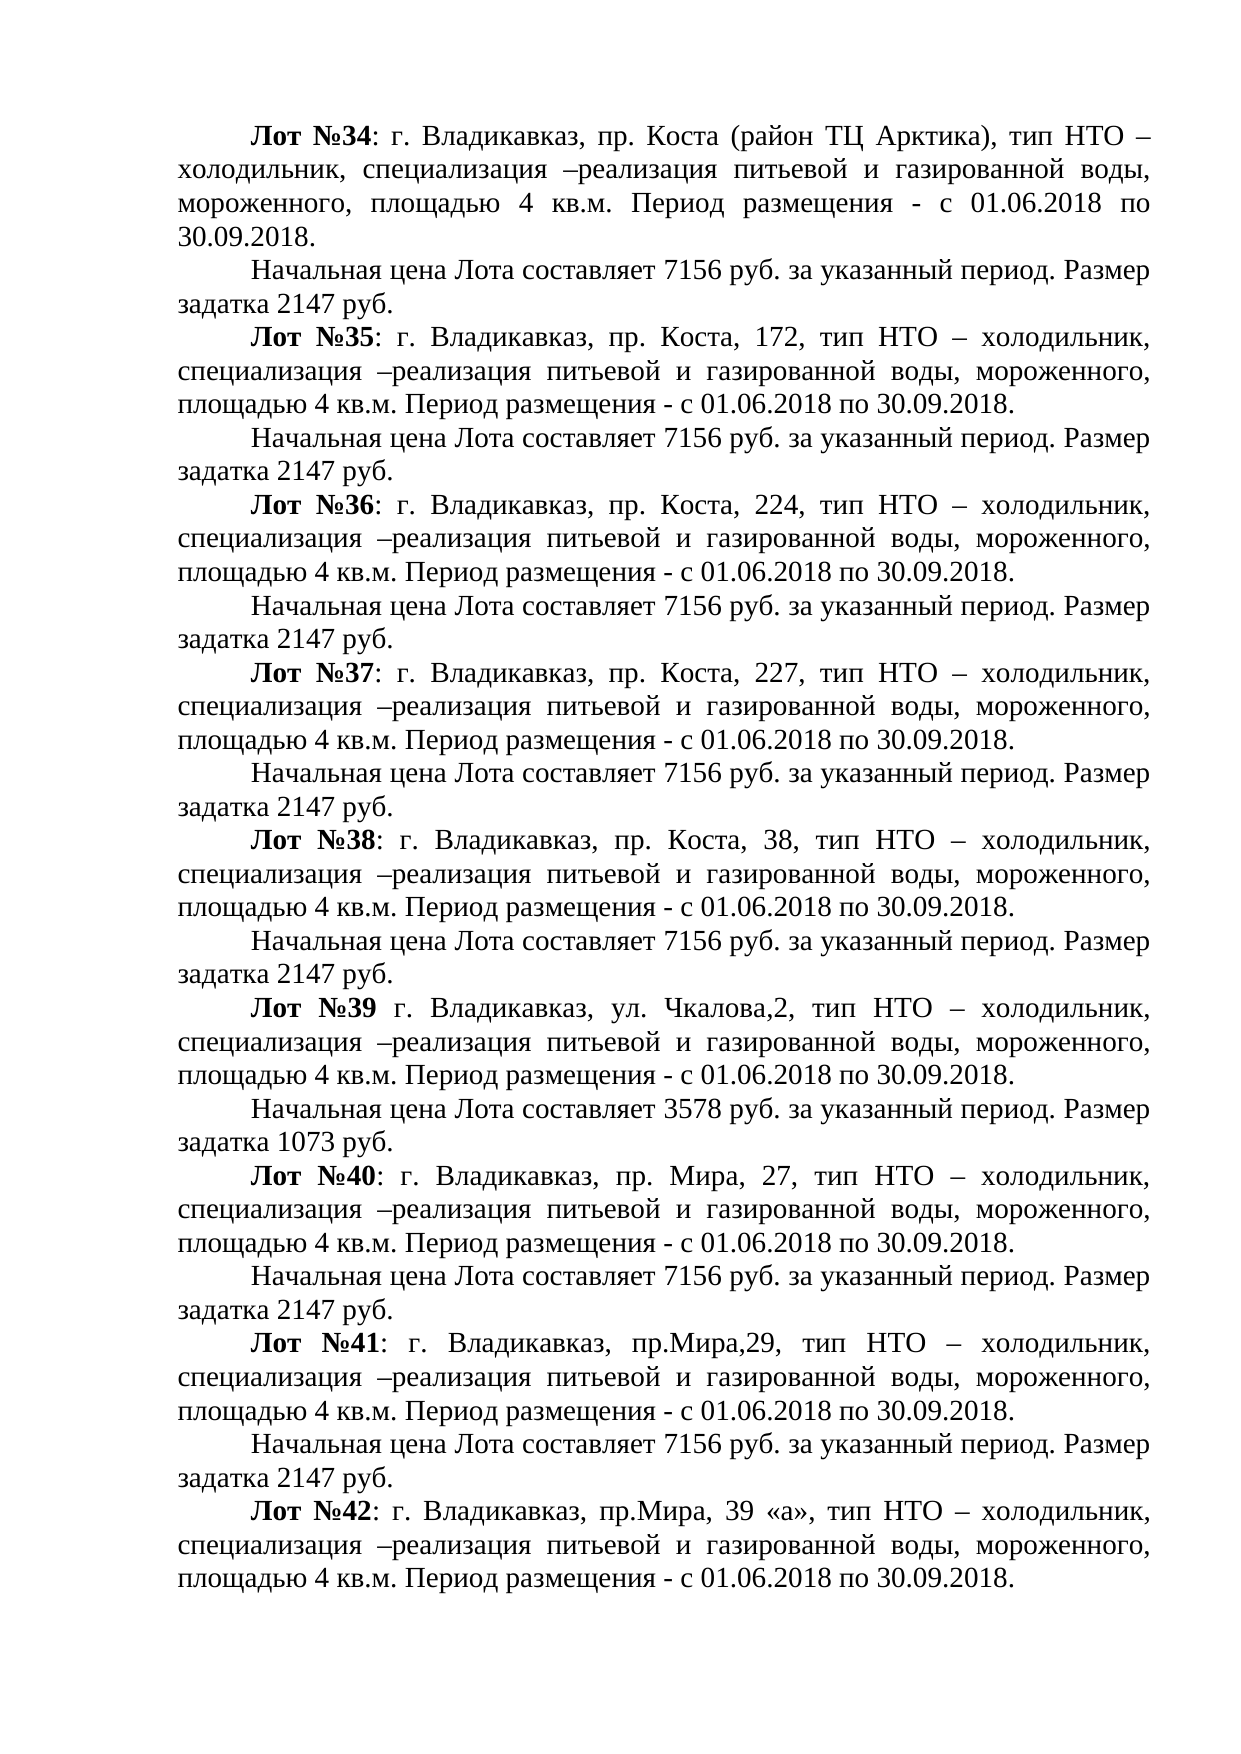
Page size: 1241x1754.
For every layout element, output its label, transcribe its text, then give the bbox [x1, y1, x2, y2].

text Начальная цена Лота составляет 7156 руб. за указанный период. Размер задатка 2147 руб. [177, 1258, 1152, 1326]
text Начальная цена Лота составляет 7156 руб. за указанный период. Размер задатка 2147 руб. [177, 420, 1152, 487]
text Начальная цена Лота составляет 7156 руб. за указанный период. Размер задатка 2147 руб. [177, 1426, 1152, 1493]
text Начальная цена Лота составляет 7156 руб. за указанный период. Размер задатка 2147 руб. [177, 588, 1152, 655]
text Лот №38: г. Владикавказ, пр. Коста, 38, тип НТО – холодильник, специализация –реализация питьевой и газированной воды, мороженного, площадью 4 кв.м. Период размещения - с 01.06.2018 по 30.09.2018. [177, 822, 1152, 923]
text Лот №42: г. Владикавказ, пр.Мира, 39 «а», тип НТО – холодильник, специализация –реализация питьевой и газированной воды, мороженного, площадью 4 кв.м. Период размещения - с 01.06.2018 по 30.09.2018. [177, 1493, 1152, 1594]
text Лот №34: г. Владикавказ, пр. Коста (район ТЦ Арктика), тип НТО – холодильник, специализация –реализация питьевой и газированной воды, мороженного, площадью 4 кв.м. Период размещения - с 01.06.2018 по 30.09.2018. [177, 118, 1152, 252]
text Лот №41: г. Владикавказ, пр.Мира,29, тип НТО – холодильник, специализация –реализация питьевой и газированной воды, мороженного, площадью 4 кв.м. Период размещения - с 01.06.2018 по 30.09.2018. [177, 1326, 1152, 1426]
text Начальная цена Лота составляет 7156 руб. за указанный период. Размер задатка 2147 руб. [177, 252, 1152, 319]
text Лот №37: г. Владикавказ, пр. Коста, 227, тип НТО – холодильник, специализация –реализация питьевой и газированной воды, мороженного, площадью 4 кв.м. Период размещения - с 01.06.2018 по 30.09.2018. [177, 655, 1152, 755]
text Начальная цена Лота составляет 3578 руб. за указанный период. Размер задатка 1073 руб. [177, 1091, 1152, 1158]
text Лот №36: г. Владикавказ, пр. Коста, 224, тип НТО – холодильник, специализация –реализация питьевой и газированной воды, мороженного, площадью 4 кв.м. Период размещения - с 01.06.2018 по 30.09.2018. [177, 487, 1152, 588]
text Начальная цена Лота составляет 7156 руб. за указанный период. Размер задатка 2147 руб. [177, 923, 1152, 990]
text Начальная цена Лота составляет 7156 руб. за указанный период. Размер задатка 2147 руб. [177, 755, 1152, 822]
text Лот №39 г. Владикавказ, ул. Чкалова,2, тип НТО – холодильник, специализация –реализация питьевой и газированной воды, мороженного, площадью 4 кв.м. Период размещения - с 01.06.2018 по 30.09.2018. [177, 990, 1152, 1091]
text Лот №40: г. Владикавказ, пр. Мира, 27, тип НТО – холодильник, специализация –реализация питьевой и газированной воды, мороженного, площадью 4 кв.м. Период размещения - с 01.06.2018 по 30.09.2018. [177, 1158, 1152, 1258]
text Лот №35: г. Владикавказ, пр. Коста, 172, тип НТО – холодильник, специализация –реализация питьевой и газированной воды, мороженного, площадью 4 кв.м. Период размещения - с 01.06.2018 по 30.09.2018. [177, 319, 1152, 420]
